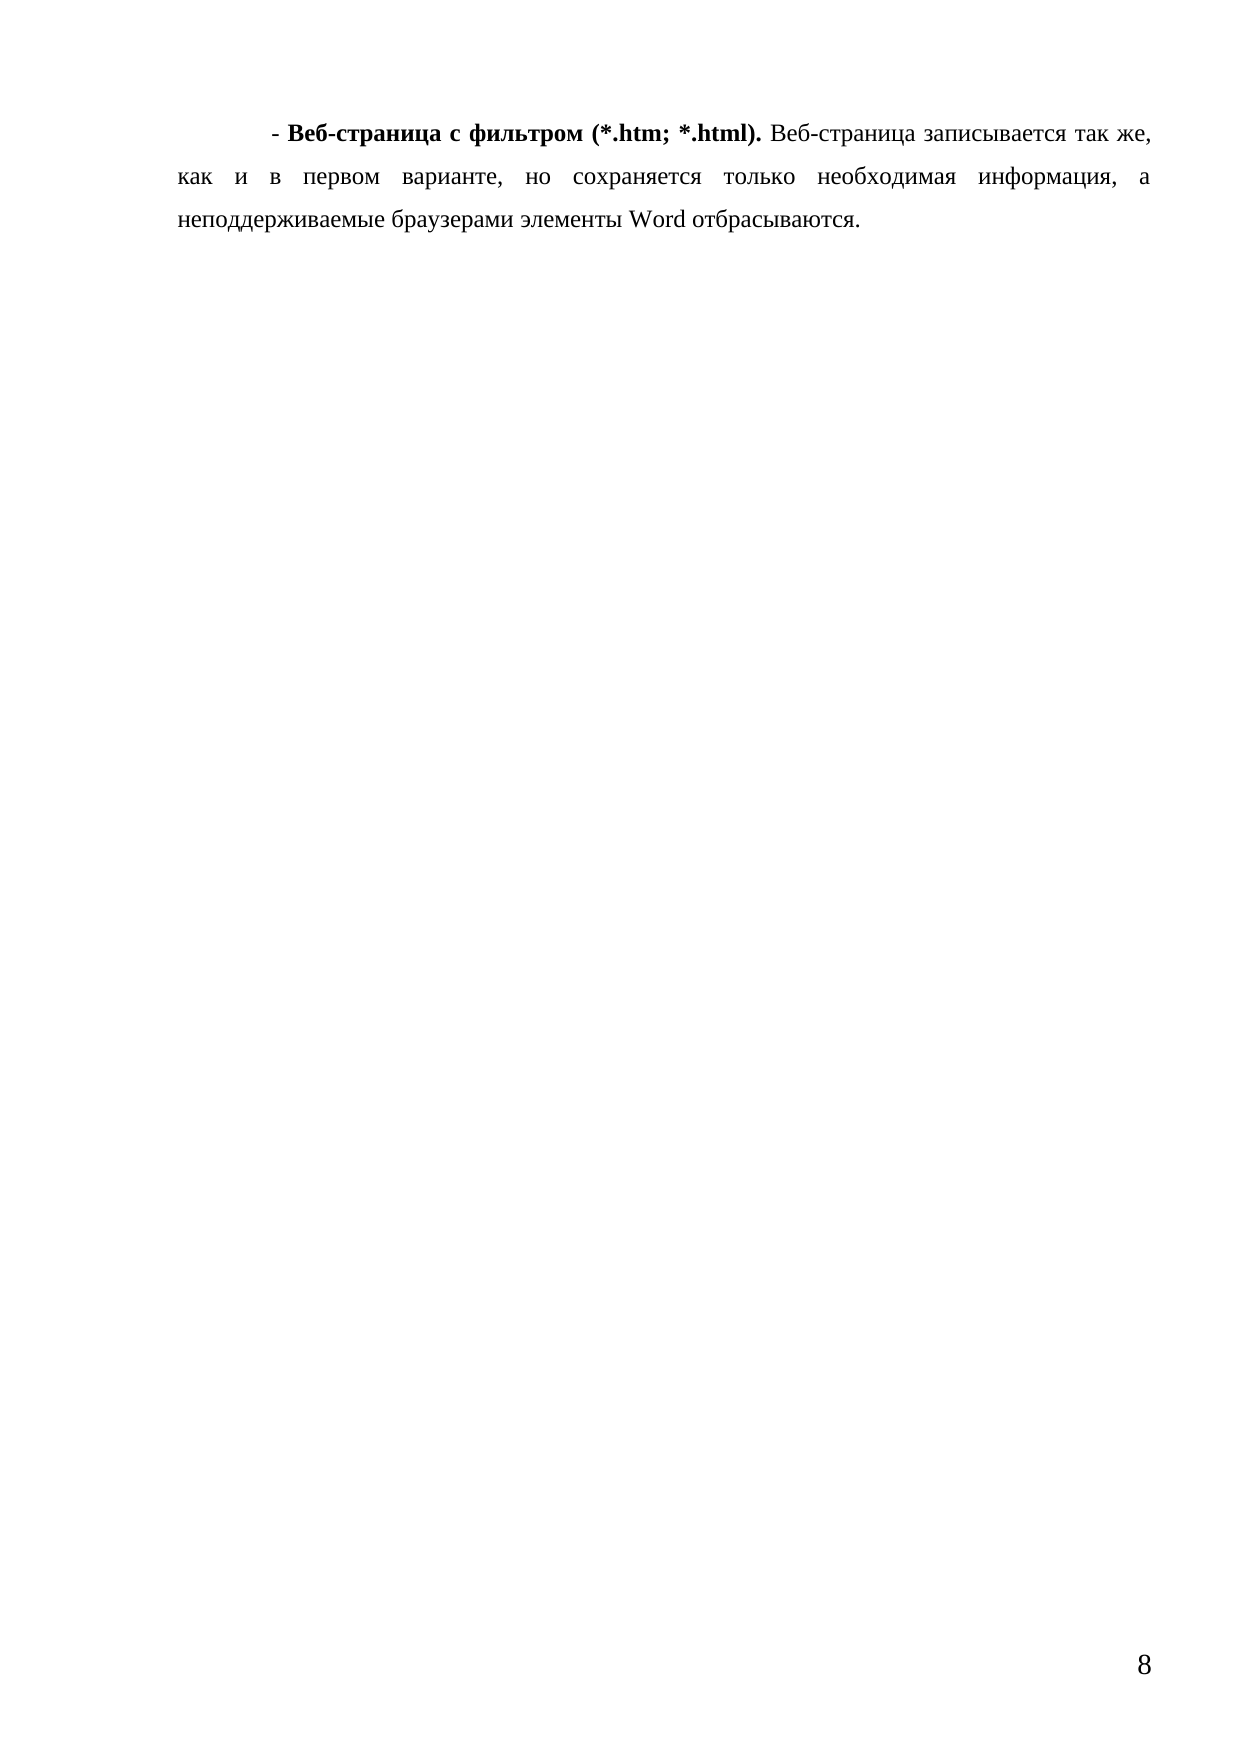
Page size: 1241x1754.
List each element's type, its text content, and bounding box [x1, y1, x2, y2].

text - Веб-страница с фильтром (*.htm; *.html). Веб-страница записывается так же, как и в первом варианте, но сохраняется только необходимая информация, а неподдерживаемые браузерами элементы Word отбрасываются. [177, 118, 1152, 233]
